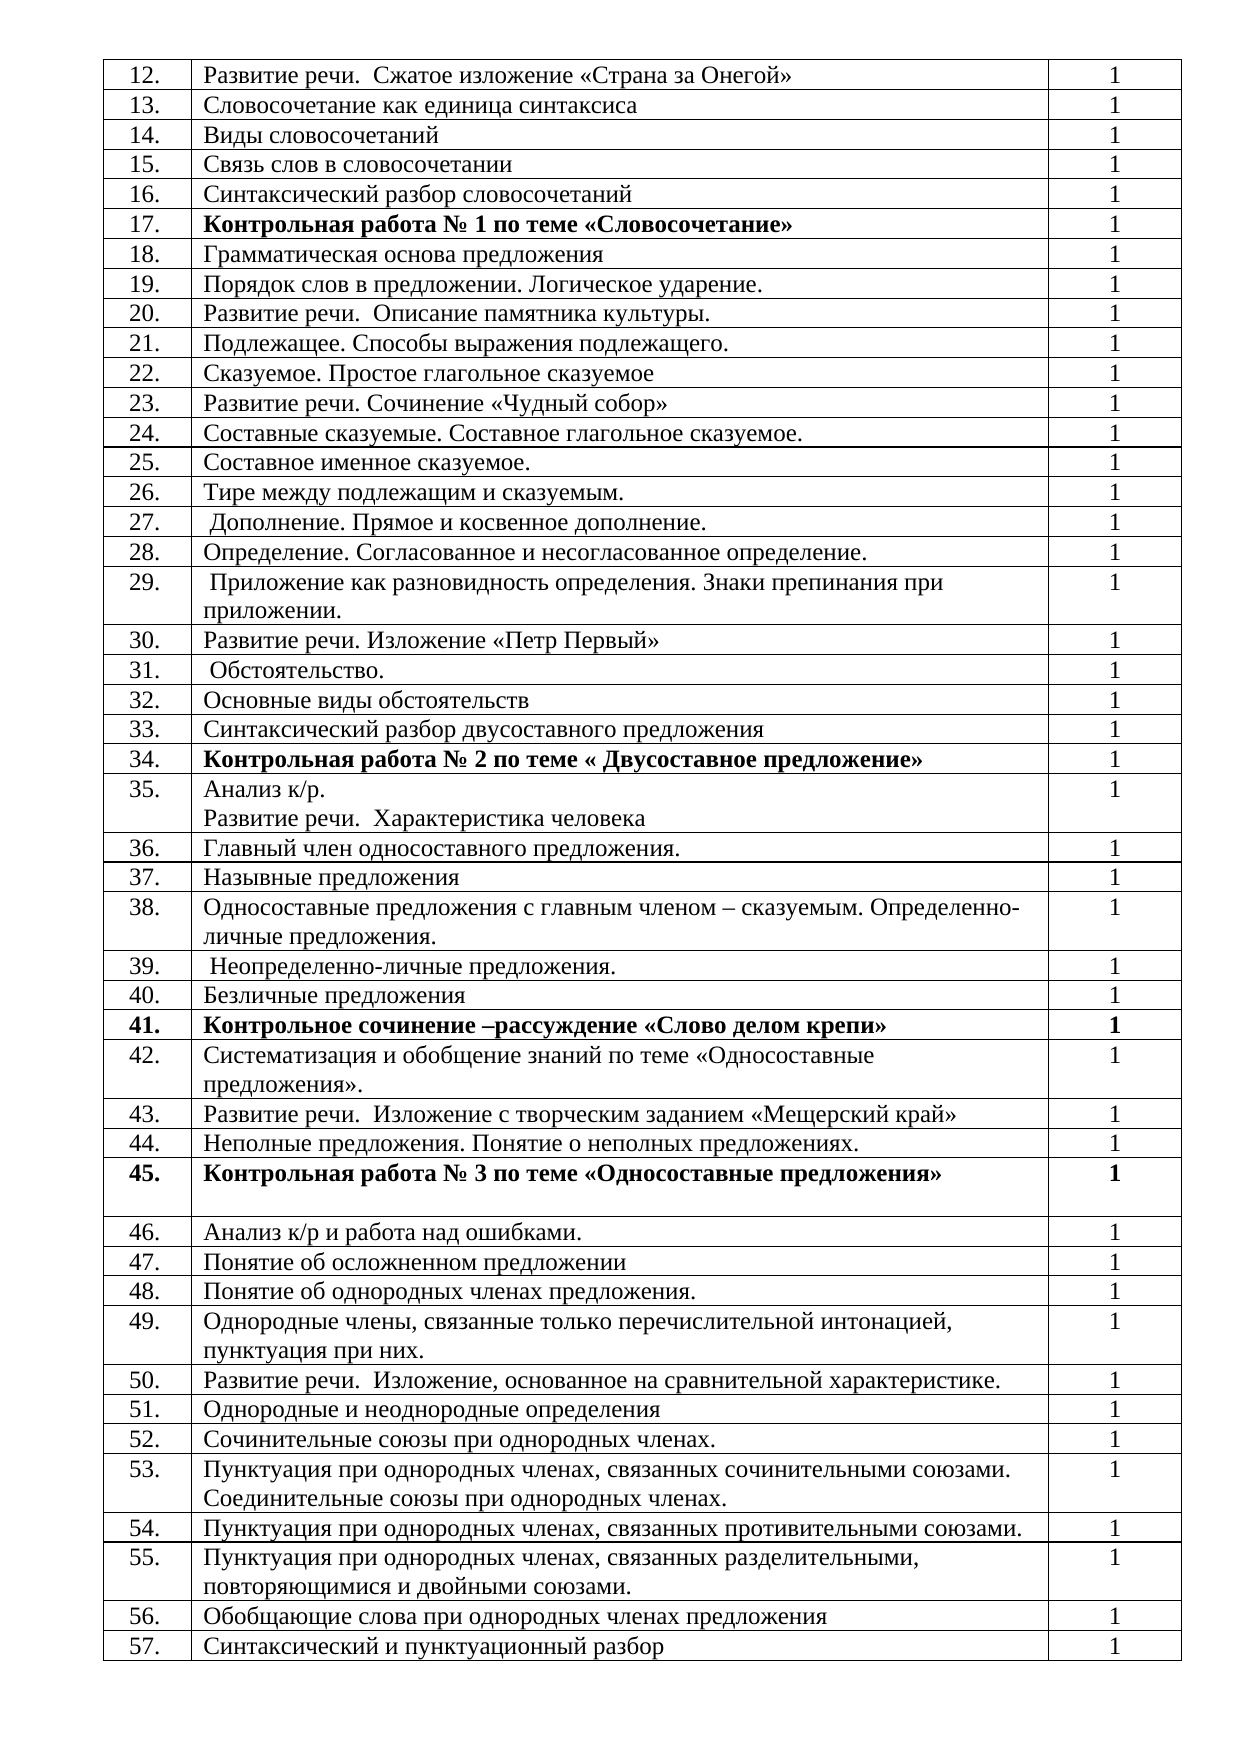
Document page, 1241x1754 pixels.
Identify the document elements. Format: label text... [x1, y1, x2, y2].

table_cell [181, 179, 191, 208]
table_cell 1 [1049, 892, 1181, 950]
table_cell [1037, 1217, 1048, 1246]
table_cell [104, 1217, 114, 1246]
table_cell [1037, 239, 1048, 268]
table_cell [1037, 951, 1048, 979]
table_cell [104, 1601, 114, 1630]
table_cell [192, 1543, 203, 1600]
table_cell [104, 567, 191, 624]
table_cell [104, 537, 114, 566]
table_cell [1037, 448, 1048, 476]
table_cell [181, 1631, 191, 1659]
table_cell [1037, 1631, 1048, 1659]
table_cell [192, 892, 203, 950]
table_cell [104, 1129, 114, 1157]
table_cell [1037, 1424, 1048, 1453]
table_cell [181, 744, 191, 773]
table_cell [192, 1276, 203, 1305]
table_cell [104, 269, 114, 297]
table_cell [181, 60, 191, 89]
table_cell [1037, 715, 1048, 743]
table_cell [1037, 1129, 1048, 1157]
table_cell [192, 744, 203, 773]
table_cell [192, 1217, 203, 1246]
table_cell [104, 120, 114, 148]
table_cell [104, 1276, 114, 1305]
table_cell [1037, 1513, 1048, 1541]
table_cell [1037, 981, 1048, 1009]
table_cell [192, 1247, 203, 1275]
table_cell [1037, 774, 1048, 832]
table_cell [104, 239, 114, 268]
table_cell [181, 418, 191, 446]
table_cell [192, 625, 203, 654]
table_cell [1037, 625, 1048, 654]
table_cell [181, 477, 191, 506]
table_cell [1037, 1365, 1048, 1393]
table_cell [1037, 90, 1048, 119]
table_cell [181, 448, 191, 476]
table_cell [104, 892, 191, 950]
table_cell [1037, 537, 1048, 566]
table_cell [181, 1217, 191, 1246]
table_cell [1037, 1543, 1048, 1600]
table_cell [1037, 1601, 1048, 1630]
table_cell [104, 1513, 114, 1541]
table_cell [181, 90, 191, 119]
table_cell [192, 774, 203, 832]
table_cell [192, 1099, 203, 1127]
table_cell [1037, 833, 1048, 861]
table_cell [181, 1099, 191, 1127]
table_cell [181, 358, 191, 387]
table_cell [181, 685, 191, 713]
table_cell [104, 1306, 191, 1364]
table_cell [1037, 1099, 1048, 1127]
table_cell 1 [1049, 774, 1181, 832]
table_cell [181, 863, 191, 891]
table_cell [104, 209, 114, 238]
table_cell [104, 981, 114, 1009]
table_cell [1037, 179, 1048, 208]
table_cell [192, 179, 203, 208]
table_cell [181, 1247, 191, 1275]
table_cell [181, 537, 191, 566]
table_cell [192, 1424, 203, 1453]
table_cell [104, 299, 114, 327]
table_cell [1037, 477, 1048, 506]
table_cell [181, 388, 191, 417]
table_cell [181, 655, 191, 684]
table_cell [104, 715, 114, 743]
table_cell [181, 1129, 191, 1157]
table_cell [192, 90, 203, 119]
table_cell [104, 90, 114, 119]
table_cell [104, 60, 114, 89]
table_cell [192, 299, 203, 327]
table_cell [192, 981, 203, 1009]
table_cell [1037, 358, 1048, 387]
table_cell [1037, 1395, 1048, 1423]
table_cell [104, 418, 114, 446]
table_cell [181, 328, 191, 357]
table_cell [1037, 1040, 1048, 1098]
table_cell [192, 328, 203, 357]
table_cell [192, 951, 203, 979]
table_cell [104, 1365, 114, 1393]
table_cell [181, 833, 191, 861]
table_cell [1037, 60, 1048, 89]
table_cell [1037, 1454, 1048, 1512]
table_cell 1 [1049, 1454, 1181, 1512]
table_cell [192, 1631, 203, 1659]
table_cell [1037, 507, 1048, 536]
table_cell [181, 239, 191, 268]
table_cell [104, 1247, 114, 1275]
table_cell [104, 1040, 191, 1098]
table_cell 1 [1049, 567, 1181, 624]
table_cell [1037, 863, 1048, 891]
table_cell [181, 120, 191, 148]
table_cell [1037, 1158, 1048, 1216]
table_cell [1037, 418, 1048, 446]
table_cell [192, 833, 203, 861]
table_cell [104, 507, 114, 536]
table_cell [104, 1099, 114, 1127]
table_cell [104, 388, 114, 417]
table_cell [104, 358, 114, 387]
table_cell [181, 1601, 191, 1630]
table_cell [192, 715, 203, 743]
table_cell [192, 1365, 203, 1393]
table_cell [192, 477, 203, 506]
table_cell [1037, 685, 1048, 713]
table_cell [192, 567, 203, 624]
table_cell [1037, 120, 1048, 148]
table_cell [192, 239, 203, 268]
table_cell [181, 269, 191, 297]
table_cell [104, 328, 114, 357]
table_cell [181, 625, 191, 654]
table_cell [104, 1010, 114, 1039]
table_cell 1 [1049, 1158, 1181, 1216]
table_cell [104, 1543, 191, 1600]
table_cell [104, 685, 114, 713]
table_cell [181, 1365, 191, 1393]
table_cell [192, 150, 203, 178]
table_cell [104, 774, 191, 832]
table_cell [104, 833, 114, 861]
table_cell [104, 179, 114, 208]
table_cell [104, 625, 114, 654]
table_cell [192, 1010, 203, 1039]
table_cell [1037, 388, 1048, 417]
table_cell [181, 715, 191, 743]
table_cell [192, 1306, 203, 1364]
table_cell [181, 150, 191, 178]
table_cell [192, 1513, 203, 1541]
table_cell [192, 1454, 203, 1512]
table_cell [104, 448, 114, 476]
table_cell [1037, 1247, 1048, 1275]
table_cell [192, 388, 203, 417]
table_cell [104, 1454, 191, 1512]
table_cell [104, 1158, 191, 1216]
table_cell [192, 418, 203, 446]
table_cell [104, 1424, 114, 1453]
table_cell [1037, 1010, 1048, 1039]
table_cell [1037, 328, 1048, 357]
table_cell [181, 1424, 191, 1453]
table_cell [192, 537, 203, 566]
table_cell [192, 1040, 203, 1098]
table_cell [104, 150, 114, 178]
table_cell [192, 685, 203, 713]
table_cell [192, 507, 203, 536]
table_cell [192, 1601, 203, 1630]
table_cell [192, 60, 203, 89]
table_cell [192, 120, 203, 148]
table_cell [181, 981, 191, 1009]
table_cell [181, 1395, 191, 1423]
table_cell [181, 299, 191, 327]
table_cell [181, 951, 191, 979]
table_cell [104, 951, 114, 979]
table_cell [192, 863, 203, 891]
table_cell [181, 507, 191, 536]
table_cell [104, 1631, 114, 1659]
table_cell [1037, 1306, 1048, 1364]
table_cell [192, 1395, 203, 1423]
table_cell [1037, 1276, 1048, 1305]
table_cell [104, 863, 114, 891]
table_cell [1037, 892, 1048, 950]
table_cell 1 [1049, 1306, 1181, 1364]
table_cell [181, 1010, 191, 1039]
table_cell [104, 655, 114, 684]
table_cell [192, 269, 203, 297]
table_cell [181, 1513, 191, 1541]
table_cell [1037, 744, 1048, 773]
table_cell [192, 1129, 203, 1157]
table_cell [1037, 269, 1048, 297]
table_cell [104, 744, 114, 773]
table_cell 1 [1049, 1543, 1181, 1600]
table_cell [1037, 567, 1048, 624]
table_cell [181, 209, 191, 238]
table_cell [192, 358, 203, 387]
table_cell [104, 477, 114, 506]
table_cell [181, 1276, 191, 1305]
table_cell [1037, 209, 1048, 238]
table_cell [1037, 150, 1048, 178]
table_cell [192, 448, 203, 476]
table_cell [104, 1395, 114, 1423]
table_cell 1 [1049, 1040, 1181, 1098]
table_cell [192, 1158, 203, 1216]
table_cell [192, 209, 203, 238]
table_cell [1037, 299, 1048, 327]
